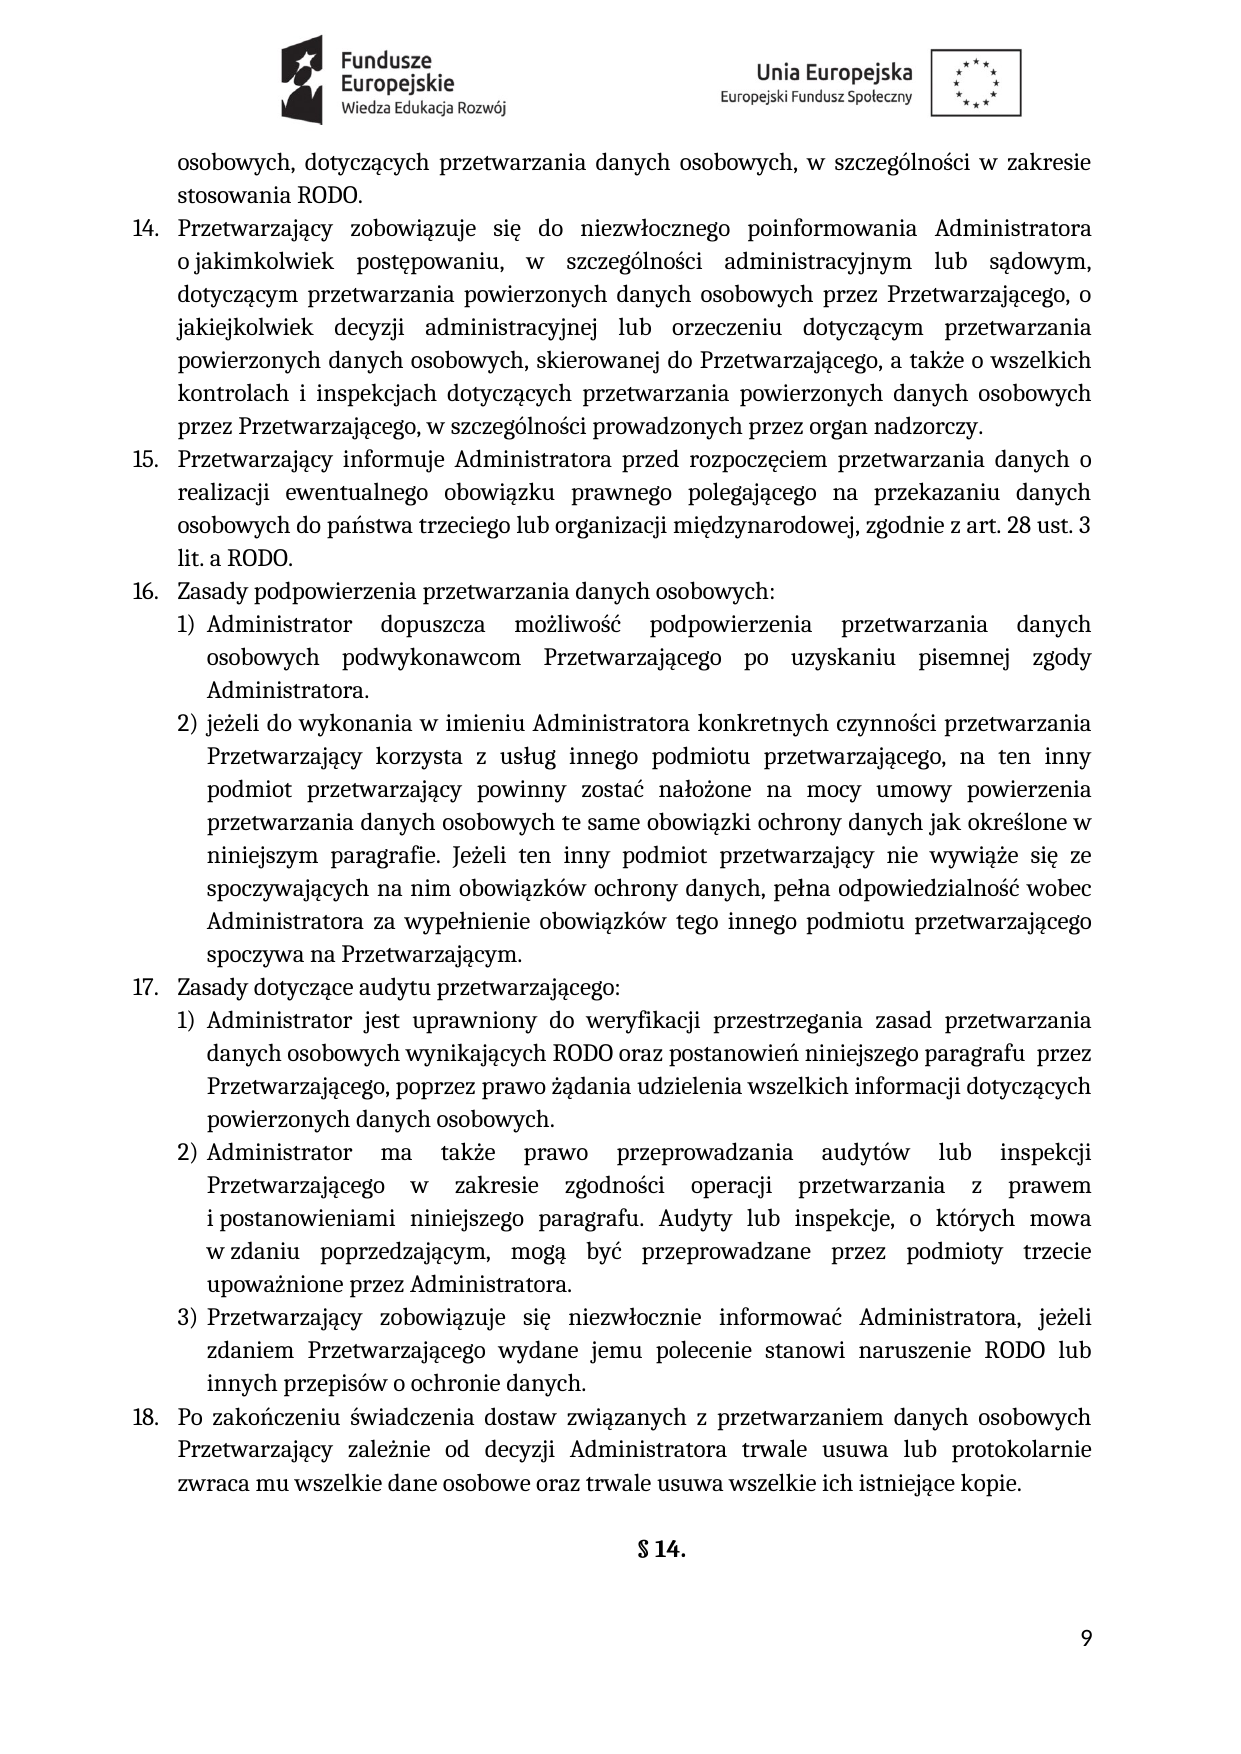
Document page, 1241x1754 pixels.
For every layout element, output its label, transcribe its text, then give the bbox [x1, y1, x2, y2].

list Administrator jest uprawniony do weryfikacji przestrzegania zasad przetwarzania danych osobowych wynikających RODO oraz postanowień niniejszego paragrafu przez Przetwarzającego, poprzez prawo żądania udzielenia wszelkich informacji dotyczących powierzonych danych osobowych. [177, 1006, 1093, 1134]
list Przetwarzający informuje Administratora przed rozpoczęciem przetwarzania danych o realizacji ewentualnego obowiązku prawnego polegającego na przekazaniu danych osobowych do państwa trzeciego lub organizacji międzynarodowej, zgodnie z art. 28 ust. 3 lit. a RODO. [133, 445, 1093, 573]
list jeżeli do wykonania w imieniu Administratora konkretnych czynności przetwarzania Przetwarzający korzysta z usług innego podmiotu przetwarzającego, na ten inny podmiot przetwarzający powinny zostać nałożone na mocy umowy powierzenia przetwarzania danych osobowych te same obowiązki ochrony danych jak określone w niniejszym paragrafie. Jeżeli ten inny podmiot przetwarzający nie wywiąże się ze spoczywających na nim obowiązków ochrony danych, pełna odpowiedzialność wobec Administratora za wypełnienie obowiązków tego innego podmiotu przetwarzającego spoczywa na Przetwarzającym. [177, 709, 1093, 969]
picture [261, 12, 1046, 145]
list Przetwarzający zobowiązuje się niezwłocznie informować Administratora, jeżeli zdaniem Przetwarzającego wydane jemu polecenie stanowi naruszenie RODO lub innych przepisów o ochronie danych. [177, 1303, 1093, 1398]
list Administrator ma także prawo przeprowadzania audytów lub inspekcji Przetwarzającego w zakresie zgodności operacji przetwarzania z prawem i postanowieniami niniejszego paragrafu. Audyty lub inspekcje, o których mowa w zdaniu poprzedzającym, mogą być przeprowadzane przez podmioty trzecie upoważnione przez Administratora. [177, 1138, 1093, 1299]
list Administrator dopuszcza możliwość podpowierzenia przetwarzania danych osobowych podwykonawcom Przetwarzającego po uzyskaniu pisemnej zgody Administratora. [177, 610, 1093, 705]
list Przetwarzający zobowiązuje się do niezwłocznego poinformowania Administratora o jakimkolwiek postępowaniu, w szczególności administracyjnym lub sądowym, dotyczącym przetwarzania powierzonych danych osobowych przez Przetwarzającego, o jakiejkolwiek decyzji administracyjnej lub orzeczeniu dotyczącym przetwarzania powierzonych danych osobowych, skierowanej do Przetwarzającego, a także o wszelkich kontrolach i inspekcjach dotyczących przetwarzania powierzonych danych osobowych przez Przetwarzającego, w szczególności prowadzonych przez organ nadzorczy. [133, 214, 1093, 441]
list Po zakończeniu świadczenia dostaw związanych z przetwarzaniem danych osobowych Przetwarzający zależnie od decyzji Administratora trwale usuwa lub protokolarnie zwraca mu wszelkie dane osobowe oraz trwale usuwa wszelkie ich istniejące kopie. [133, 1402, 1093, 1497]
list Zasady dotyczące audytu przetwarzającego: [133, 973, 1093, 1002]
list Zasady podpowierzenia przetwarzania danych osobowych: [133, 577, 1093, 606]
list § 14. [229, 1534, 1093, 1563]
